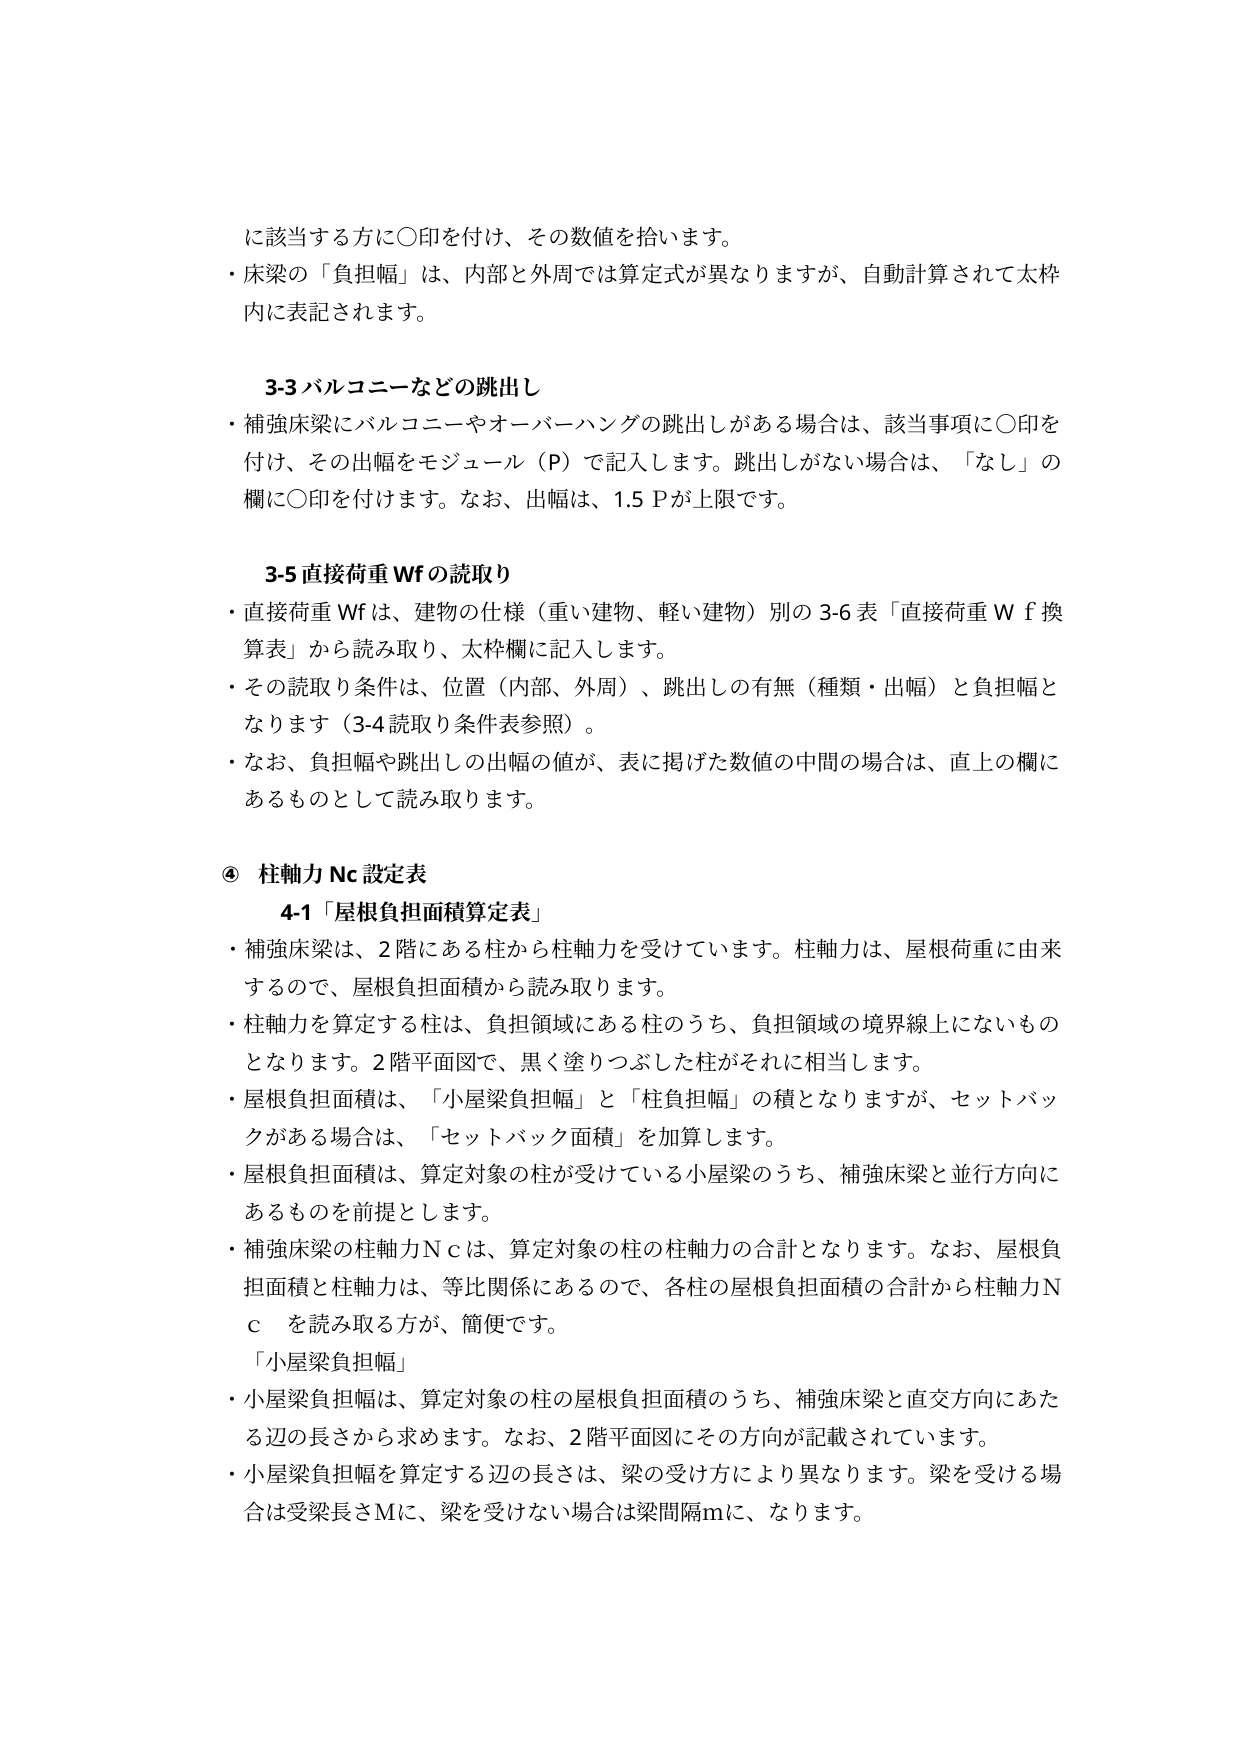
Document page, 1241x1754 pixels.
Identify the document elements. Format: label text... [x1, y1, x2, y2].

text ・補強床梁の柱軸力Ｎｃは、算定対象の柱の柱軸力の合計となります。なお、屋根負担面積と柱軸力は、等比関係にあるので、各柱の屋根負担面積の合計から柱軸力Ｎｃ を読み取る方が、簡便です。 [177, 1229, 1063, 1342]
text 3-3バルコニーなどの跳出し [177, 367, 1063, 404]
list 4-1「屋根負担面積算定表」 [258, 892, 1063, 929]
text ・屋根負担面積は、「小屋梁負担幅」と「柱負担幅」の積となりますが、セットバックがある場合は、「セットバック面積」を加算します。 [177, 1079, 1063, 1154]
text ・小屋梁負担幅は、算定対象の柱の屋根負担面積のうち、補強床梁と直交方向にあたる辺の長さから求めます。なお、2階平面図にその方向が記載されています。 [177, 1379, 1063, 1454]
text ・小屋梁負担幅を算定する辺の長さは、梁の受け方により異なります。梁を受ける場合は受梁長さＭに、梁を受けない場合は梁間隔ｍに、なります。 [177, 1454, 1063, 1529]
list 柱軸力Nc設定表 [221, 854, 1063, 892]
text ・補強床梁は、2階にある柱から柱軸力を受けています。柱軸力は、屋根荷重に由来するので、屋根負担面積から読み取ります。 [177, 929, 1063, 1004]
text ・柱軸力を算定する柱は、負担領域にある柱のうち、負担領域の境界線上にないものとなります。2階平面図で、黒く塗りつぶした柱がそれに相当します。 [177, 1004, 1063, 1079]
text ・その読取り条件は、位置（内部、外周）、跳出しの有無（種類・出幅）と負担幅となります（3-4読取り条件表参照）。 [177, 667, 1063, 742]
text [221, 217, 1063, 254]
text ・屋根負担面積は、算定対象の柱が受けている小屋梁のうち、補強床梁と並行方向にあるものを前提とします。 [177, 1154, 1063, 1229]
text 3-5直接荷重Wfの読取り [177, 554, 1063, 592]
text ・なお、負担幅や跳出しの出幅の値が、表に掲げた数値の中間の場合は、直上の欄にあるものとして読み取ります。 [221, 742, 1063, 817]
text 「小屋梁負担幅」 [177, 1342, 1063, 1379]
text ・直接荷重Wfは、建物の仕様（重い建物、軽い建物）別の3-6表「直接荷重Wｆ換算表」から読み取り、太枠欄に記入します。 [177, 592, 1063, 667]
text ・補強床梁にバルコニーやオーバーハングの跳出しがある場合は、該当事項に○印を付け、その出幅をモジュール（P）で記入します。跳出しがない場合は、「なし」の欄に○印を付けます。なお、出幅は、1.5Ｐが上限です。 [177, 404, 1063, 517]
text ・床梁の「負担幅」は、内部と外周では算定式が異なりますが、自動計算されて太枠内に表記されます。 [177, 254, 1063, 329]
